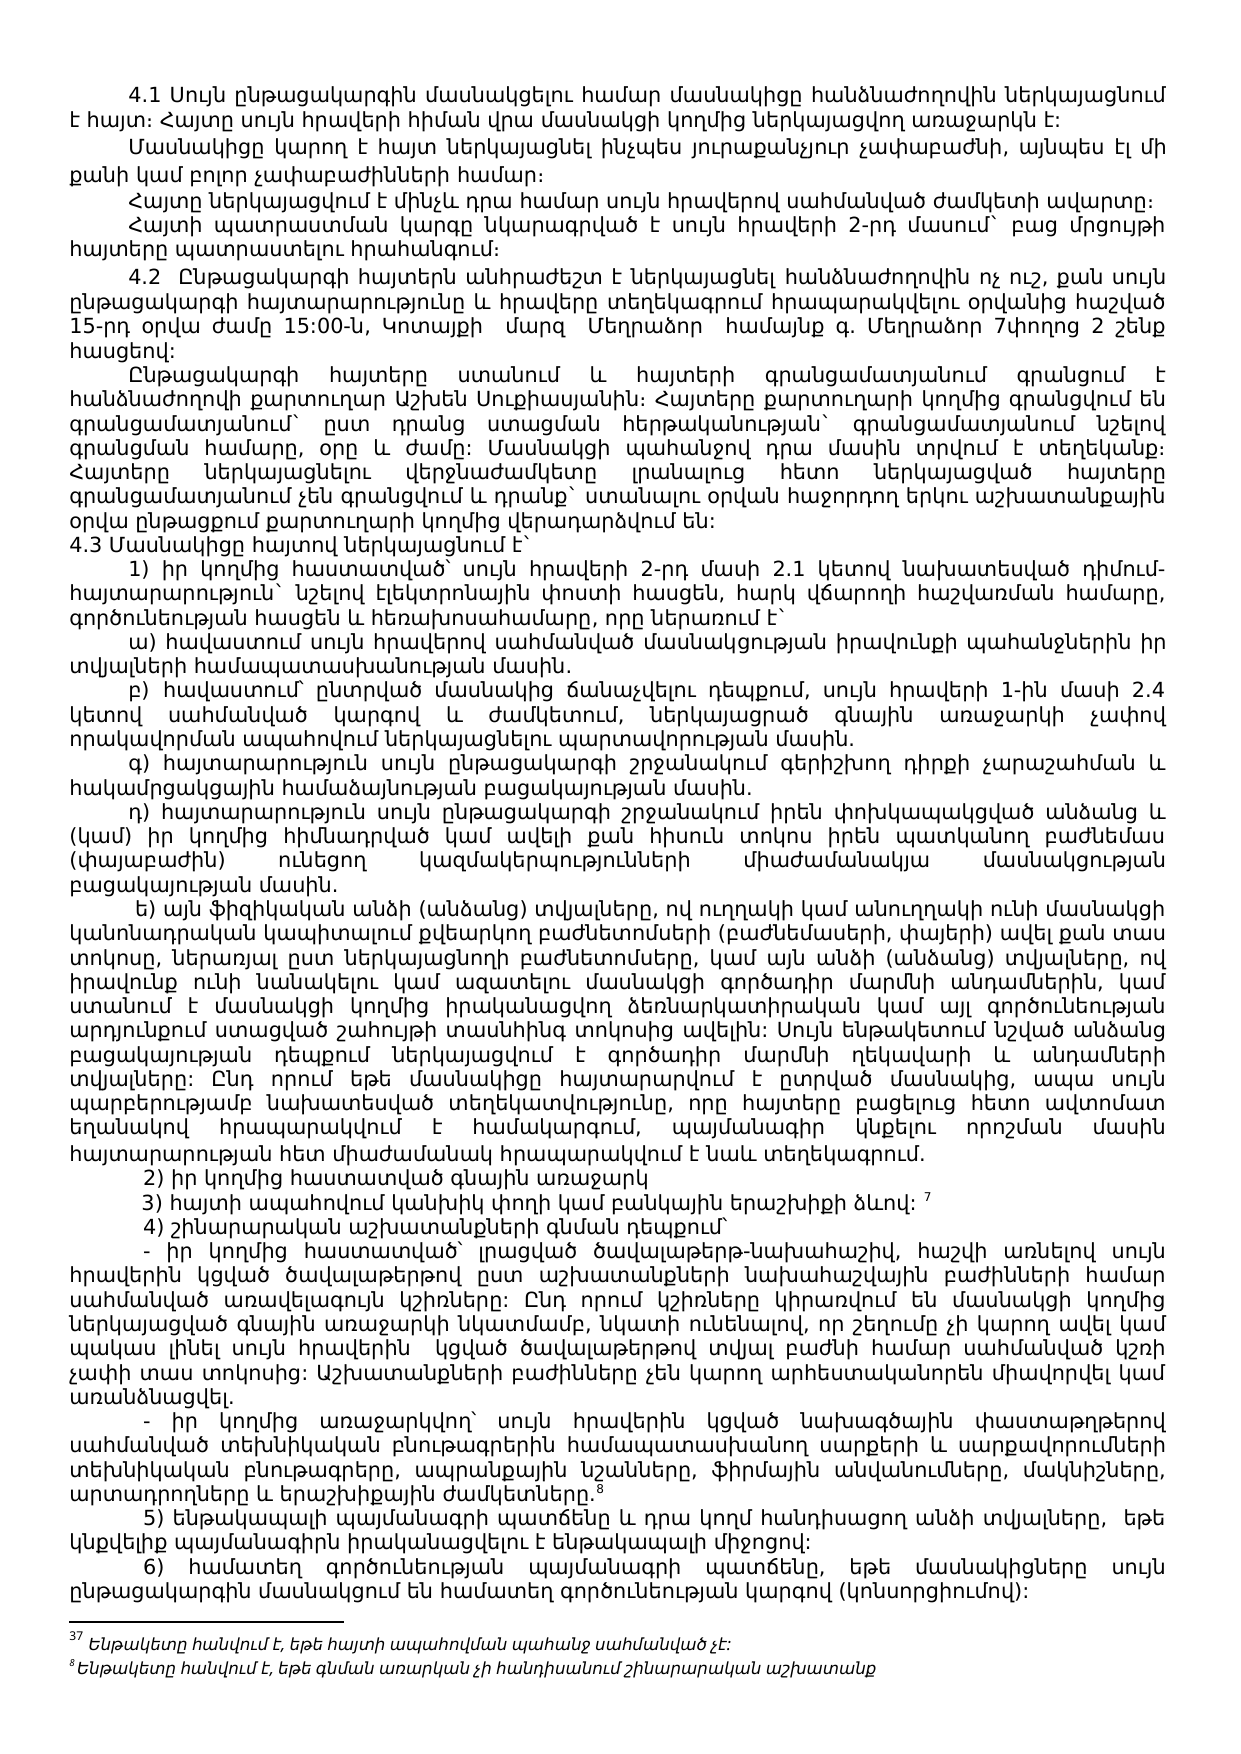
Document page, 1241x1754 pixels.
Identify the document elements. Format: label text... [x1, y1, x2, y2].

text 6) համատեղ գործունեության պայմանագրի պատճենը, եթե մասնակիցները սույն ընթացակարգին մասնակցում են համատեղ գործունեության կարգով (կոնսորցիումով): [69, 1555, 1167, 1603]
text 4.3 Մասնակիցը հայտով ներկայացնում է` [69, 533, 1167, 557]
text Ընթացակարգի հայտերը ստանում և հայտերի գրանցամատյանում գրանցում է հանձնաժողովի քարտուղար Աշխեն Սուքիասյանին։ Հայտերը քարտուղարի կողմից գրանցվում են գրանցամատյանում` ըստ դրանց ստացման հերթականության` գրանցամատյանում նշելով գրանցման համարը, օրը և ժամը: Մասնակցի պահանջով դրա մասին տրվում է տեղեկանք։ Հայտերը ներկայացնելու վերջնաժամկետը լրանալուց հետո ներկայացված հայտերը գրանցամատյանում չեն գրանցվում և դրանք` ստանալու օրվան հաջորդող երկու աշխատանքային օրվա ընթացքում քարտուղարի կողմից վերադարձվում են: [69, 363, 1167, 533]
text Հայտը ներկայացվում է մինչև դրա համար սույն հրավերով սահմանված ժամկետի ավարտը։ [69, 189, 1167, 213]
text գ) հայտարարություն սույն ընթացակարգի շրջանակում գերիշխող դիրքի չարաշահման և հակամրցակցային համաձայնության բացակայության մասին. [69, 751, 1167, 800]
text - իր կողմից հաստատված՝ լրացված ծավալաթերթ-նախահաշիվ, հաշվի առնելով սույն հրավերին կցված ծավալաթերթով ըստ աշխատանքների նախահաշվային բաժինների համար սահմանված առավելագույն կշիռները: Ընդ որում կշիռները կիրառվում են մասնակցի կողմից ներկայացված գնային առաջարկի նկատմամբ, նկատի ունենալով, որ շեղումը չի կարող ավել կամ պակաս լինել սույն հրավերին կցված ծավալաթերթով տվյալ բաժնի համար սահմանված կշռի չափի տաս տոկոսից: Աշխատանքների բաժինները չեն կարող արհեստականորեն միավորվել կամ առանձնացվել. [69, 1239, 1167, 1409]
text Հայտի պատրաստման կարգը նկարագրված է սույն հրավերի 2-րդ մասում` բաց մրցույթի հայտերը պատրաստելու հրահանգում։ [69, 213, 1167, 262]
text 2) իր կողմից հաստատված գնային առաջարկ [69, 1166, 1167, 1191]
text բ) հավաստում՝ ընտրված մասնակից ճանաչվելու դեպքում, սույն հրավերի 1-ին մասի 2.4 կետով սահմանված կարգով և ժամկետում, ներկայացրած գնային առաջարկի չափով որակավորման ապահովում ներկայացնելու պարտավորության մասին. [69, 678, 1167, 751]
text 4.1 Սույն ընթացակարգին մասնակցելու համար մասնակիցը հանձնաժողովին ներկայացնում է հայտ։ Հայտը սույն հրավերի հիման վրա մասնակցի կողմից ներկայացվող առաջարկն է: [69, 83, 1167, 132]
text ե) այն ֆիզիկական անձի (անձանց) տվյալները, ով ուղղակի կամ անուղղակի ունի մասնակցի կանոնադրական կապիտալում քվեարկող բաժնետոմսերի (բաժնեմասերի, փայերի) ավել քան տաս տոկոսը, ներառյալ ըստ ներկայացնողի բաժնետոմսերը, կամ այն անձի (անձանց) տվյալները, ով իրավունք ունի նանակելու կամ ազատելու մասնակցի գործադիր մարմնի անդամներին, կամ ստանում է մասնակցի կողմից իրականացվող ձեռնարկատիրական կամ այլ գործունեության արդյունքում ստացված շահույթի տասնհինգ տոկոսից ավելին: Սույն ենթակետում նշված անձանց բացակայության դեպքում ներկայացվում է գործադիր մարմնի ղեկավարի և անդամների տվյալները: Ընդ որում եթե մասնակիցը հայտարարվում է ըտրված մասնակից, ապա սույն պարբերությամբ նախատեսված տեղեկատվությունը, որը հայտերը բացելուց հետո ավտոմատ եղանակով հրապարակվում է համակարգում, պայմանագիր կնքելու որոշման մասին հայտարարության հետ միաժամանակ հրապարակվում է նաև տեղեկագրում. [69, 897, 1167, 1166]
text ա) հավաստում սույն հրավերով սահմանված մասնակցության իրավունքի պահանջներին իր տվյալների համապատասխանության մասին. [69, 630, 1167, 678]
text 4.2 Ընթացակարգի հայտերն անհրաժեշտ է ներկայացնել հանձնաժողովին ոչ ուշ, քան սույն ընթացակարգի հայտարարությունը և հրավերը տեղեկագրում հրապարակվելու օրվանից հաշված 15-րդ օրվա ժամը 15:00-ն, Կոտայքի մարզ Մեղրաձոր համայնք գ. Մեղրաձոր 7փողոց 2 շենք հասցեով: [69, 262, 1167, 363]
text - իր կողմից առաջարկվող՝ սույն հրավերին կցված նախագծային փաստաթղթերով սահմանված տեխնիկական բնութագրերին համապատասխանող սարքերի և սարքավորումների տեխնիկական բնութագրերը, ապրանքային նշանները, ֆիրմային անվանումները, մակնիշները, արտադրողները և երաշխիքային ժամկետները.8 [69, 1409, 1167, 1506]
text 1) իր կողմից հաստատված՝ սույն հրավերի 2-րդ մասի 2.1 կետով նախատեսված դիմում-հայտարարություն` նշելով էլեկտրոնային փոստի հասցեն, հարկ վճարողի հաշվառման համարը, գործունեության հասցեն և հեռախոսահամարը, որը ներառում է` [69, 557, 1167, 630]
text 5) ենթակապալի պայմանագրի պատճենը և դրա կողմ հանդիսացող անձի տվյալները, եթե կնքվելիք պայմանագիրն իրականացվելու է ենթակապալի միջոցով: [69, 1506, 1167, 1555]
text 3) հայտի ապահովում կանխիկ փողի կամ բանկային երաշխիքի ձևով: 7 [69, 1191, 1167, 1215]
text Մասնակիցը կարող է հայտ ներկայացնել ինչպես յուրաքանչյուր չափաբաժնի, այնպես էլ մի քանի կամ բոլոր չափաբաժինների համար։ [69, 132, 1167, 189]
text դ) հայտարարություն սույն ընթացակարգի շրջանակում իրեն փոխկապակցված անձանց և (կամ) իր կողմից հիմնադրված կամ ավելի քան հիսուն տոկոս իրեն պատկանող բաժնեմաս (փայաբաժին) ունեցող կազմակերպությունների միաժամանակյա մասնակցության բացակայության մասին. [69, 800, 1167, 897]
text 4) շինարարական աշխատանքների գնման դեպքում՝ [69, 1215, 1167, 1239]
